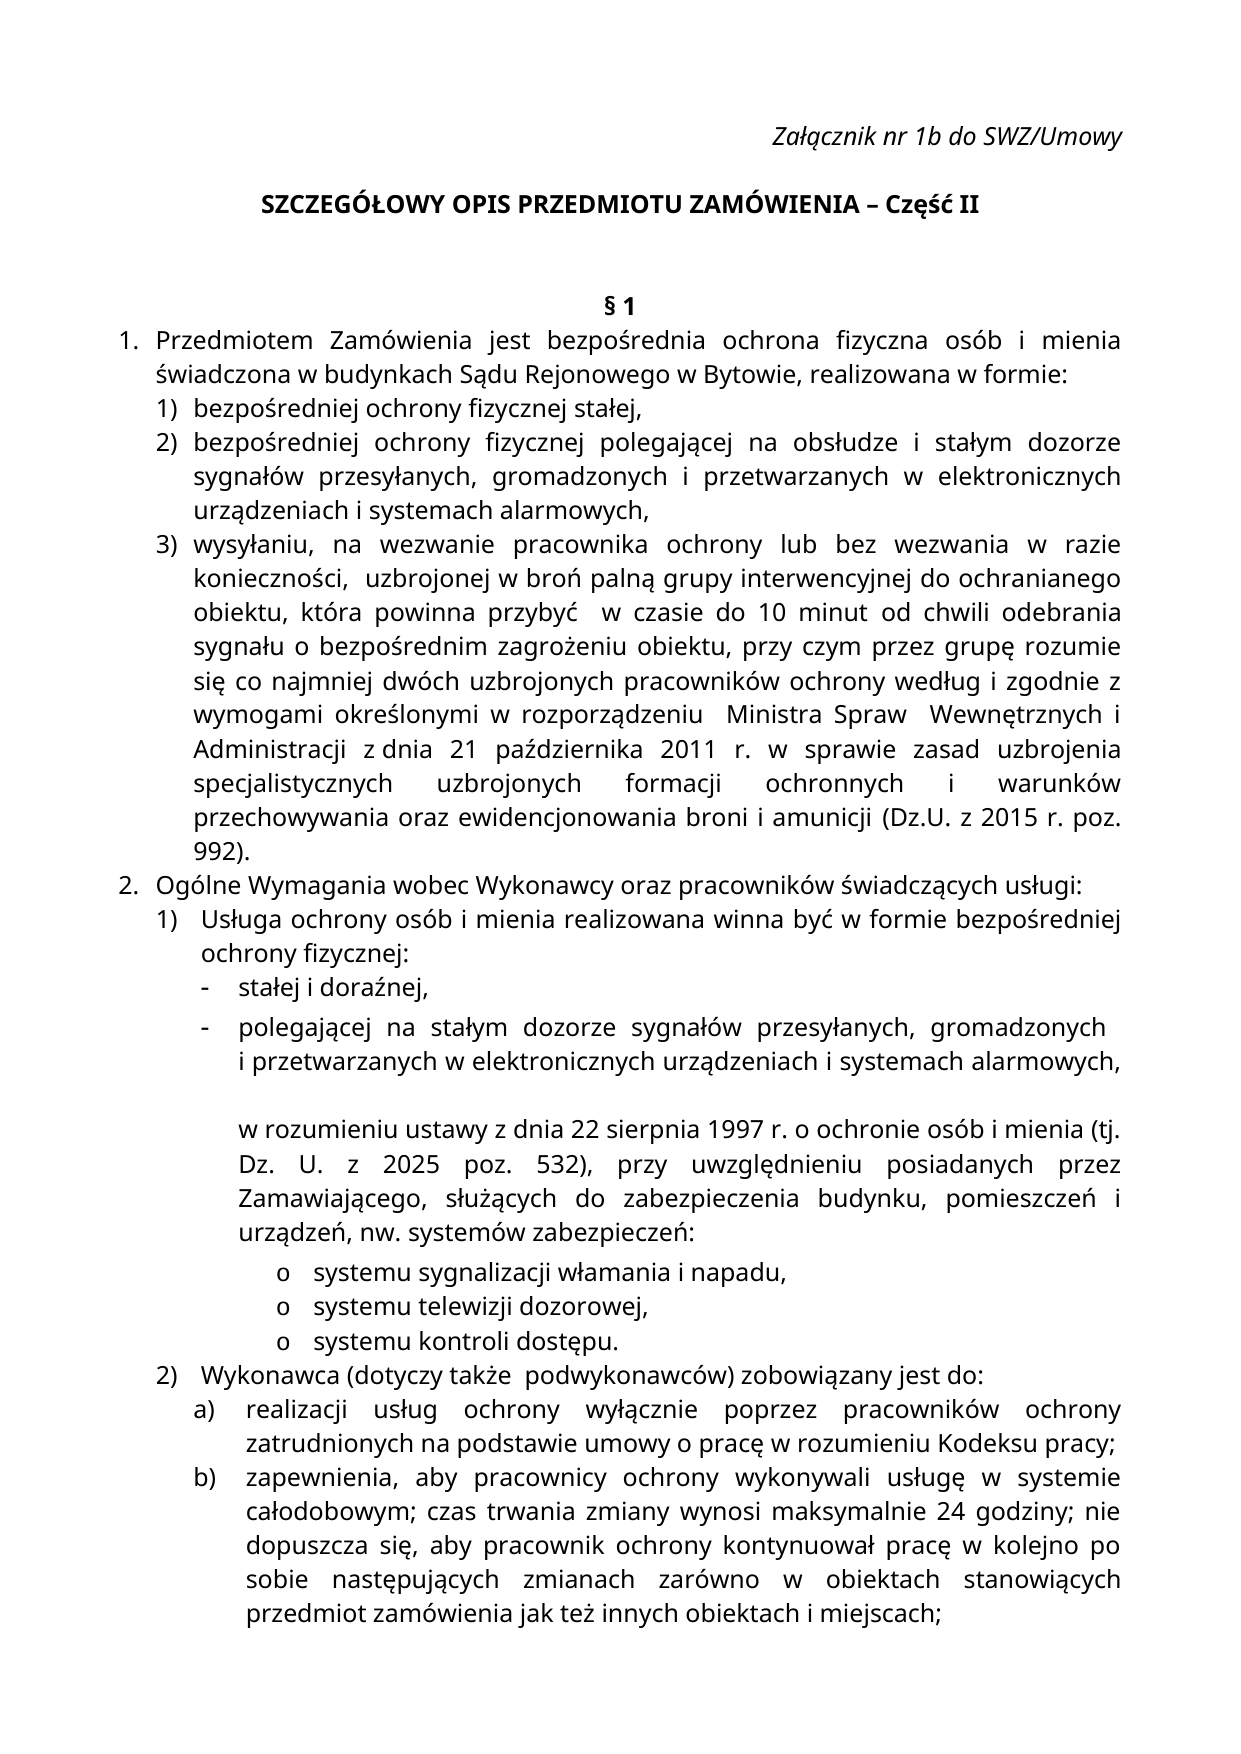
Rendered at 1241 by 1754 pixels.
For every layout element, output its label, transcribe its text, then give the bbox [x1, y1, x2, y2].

list systemu sygnalizacji włamania i napadu, [276, 1255, 1122, 1289]
list polegającej na stałym dozorze sygnałów przesyłanych, gromadzonych i przetwarzanych w elektronicznych urządzeniach i systemach alarmowych, w rozumieniu ustawy z dnia 22 sierpnia 1997 r. o ochronie osób i mienia (tj. Dz. U. z 2025 poz. 532), przy uwzględnieniu posiadanych przez Zamawiającego, służących do zabezpieczenia budynku, pomieszczeń i urządzeń, nw. systemów zabezpieczeń: [201, 1010, 1122, 1248]
list Ogólne Wymagania wobec Wykonawcy oraz pracowników świadczących usługi: [118, 867, 1122, 902]
list stałej i doraźnej, [201, 970, 1122, 1004]
list Usługa ochrony osób i mienia realizowana winna być w formie bezpośredniej ochrony fizycznej: [156, 902, 1122, 970]
list Wykonawca (dotyczy także podwykonawców) zobowiązany jest do: [156, 1357, 1122, 1392]
list realizacji usług ochrony wyłącznie poprzez pracowników ochrony zatrudnionych na podstawie umowy o pracę w rozumieniu Kodeksu pracy; [193, 1392, 1122, 1460]
list bezpośredniej ochrony fizycznej stałej, [156, 391, 1122, 425]
list zapewnienia, aby pracownicy ochrony wykonywali usługę w systemie całodobowym; czas trwania zmiany wynosi maksymalnie 24 godziny; nie dopuszcza się, aby pracownik ochrony kontynuował pracę w kolejno po sobie następujących zmianach zarówno w obiektach stanowiących przedmiot zamówienia jak też innych obiektach i miejscach; [193, 1460, 1122, 1630]
text SZCZEGÓŁOWY OPIS PRZEDMIOTU ZAMÓWIENIA – Część II [118, 186, 1122, 220]
text Załącznik nr 1b do SWZ/Umowy [118, 118, 1122, 152]
list Przedmiotem Zamówienia jest bezpośrednia ochrona fizyczna osób i mienia świadczona w budynkach Sądu Rejonowego w Bytowie, realizowana w formie: [118, 322, 1122, 391]
list systemu telewizji dozorowej, [276, 1289, 1122, 1323]
list systemu kontroli dostępu. [276, 1323, 1122, 1357]
text § 1 [118, 288, 1122, 322]
list bezpośredniej ochrony fizycznej polegającej na obsłudze i stałym dozorze sygnałów przesyłanych, gromadzonych i przetwarzanych w elektronicznych urządzeniach i systemach alarmowych, [156, 425, 1122, 527]
list wysyłaniu, na wezwanie pracownika ochrony lub bez wezwania w razie konieczności, uzbrojonej w broń palną grupy interwencyjnej do ochranianego obiektu, która powinna przybyć w czasie do 10 minut od chwili odebrania sygnału o bezpośrednim zagrożeniu obiektu, przy czym przez grupę rozumie się co najmniej dwóch uzbrojonych pracowników ochrony według i zgodnie z wymogami określonymi w rozporządzeniu Ministra Spraw Wewnętrznych i Administracji z dnia 21 października 2011 r. w sprawie zasad uzbrojenia specjalistycznych uzbrojonych formacji ochronnych i warunków przechowywania oraz ewidencjonowania broni i amunicji (Dz.U. z 2015 r. poz. 992). [156, 527, 1122, 867]
